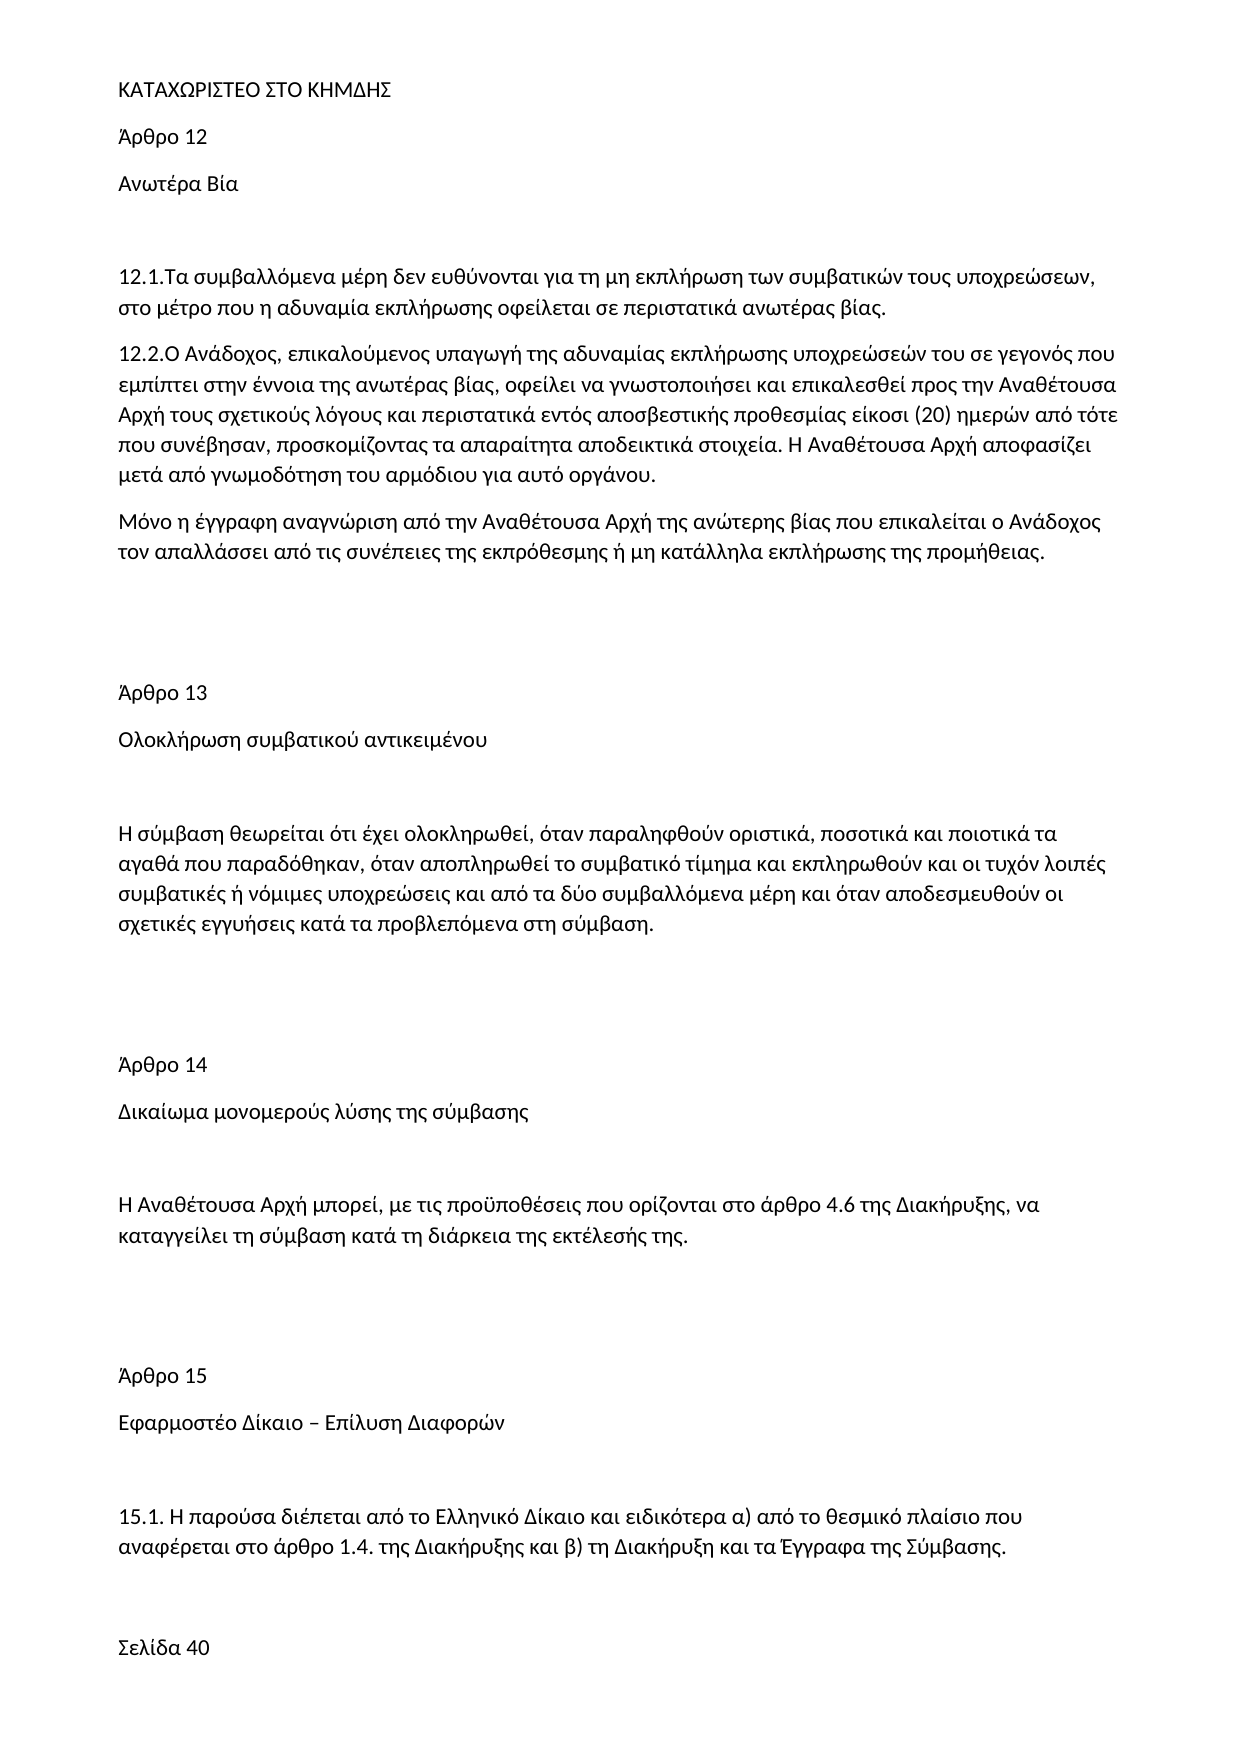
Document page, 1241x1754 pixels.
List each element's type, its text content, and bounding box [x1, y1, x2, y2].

text Η σύμβαση θεωρείται ότι έχει ολοκληρωθεί, όταν παραληφθούν οριστικά, ποσοτικά και ποιοτικά τα αγαθά που παραδόθηκαν, όταν αποπληρωθεί το συμβατικό τίμημα και εκπληρωθούν και οι τυχόν λοιπές συμβατικές ή νόμιμες υποχρεώσεις και από τα δύο συμβαλλόμενα μέρη και όταν αποδεσμευθούν οι σχετικές εγγυήσεις κατά τα προβλεπόμενα στη σύμβαση. [118, 819, 1122, 937]
text Η Αναθέτουσα Αρχή μπορεί, με τις προϋποθέσεις που ορίζονται στο άρθρο 4.6 της Διακήρυξης, να καταγγείλει τη σύμβαση κατά τη διάρκεια της εκτέλεσής της. [118, 1191, 1122, 1249]
text Ολοκλήρωση συμβατικού αντικειμένου [118, 725, 1122, 753]
text Άρθρο 15 [118, 1361, 1122, 1389]
text Ανωτέρα Βία [118, 169, 1122, 197]
text 15.1. Η παρούσα διέπεται από το Ελληνικό Δίκαιο και ειδικότερα α) από το θεσμικό πλαίσιο που αναφέρεται στο άρθρο 1.4. της Διακήρυξης και β) τη Διακήρυξη και τα Έγγραφα της Σύμβασης. [118, 1502, 1122, 1560]
text Άρθρο 12 [118, 122, 1122, 150]
text Άρθρο 13 [118, 678, 1122, 706]
text 12.1.Τα συμβαλλόμενα μέρη δεν ευθύνονται για τη μη εκπλήρωση των συμβατικών τους υποχρεώσεων, στο μέτρο που η αδυναμία εκπλήρωσης οφείλεται σε περιστατικά ανωτέρας βίας. [118, 262, 1122, 321]
text Μόνο η έγγραφη αναγνώριση από την Αναθέτουσα Αρχή της ανώτερης βίας που επικαλείται ο Ανάδοχος τον απαλλάσσει από τις συνέπειες της εκπρόθεσμης ή μη κατάλληλα εκπλήρωσης της προμήθειας. [118, 507, 1122, 565]
text Δικαίωμα μονομερούς λύσης της σύμβασης [118, 1097, 1122, 1125]
text 12.2.Ο Ανάδοχος, επικαλούμενος υπαγωγή της αδυναμίας εκπλήρωσης υποχρεώσεών του σε γεγονός που εμπίπτει στην έννοια της ανωτέρας βίας, οφείλει να γνωστοποιήσει και επικαλεσθεί προς την Αναθέτουσα Αρχή τους σχετικούς λόγους και περιστατικά εντός αποσβεστικής προθεσμίας είκοσι (20) ημερών από τότε που συνέβησαν, προσκομίζοντας τα απαραίτητα αποδεικτικά στοιχεία. Η Αναθέτουσα Αρχή αποφασίζει μετά από γνωμοδότηση του αρμόδιου για αυτό οργάνου. [118, 339, 1122, 488]
text Εφαρμοστέο Δίκαιο – Επίλυση Διαφορών [118, 1408, 1122, 1436]
text Άρθρο 14 [118, 1050, 1122, 1078]
